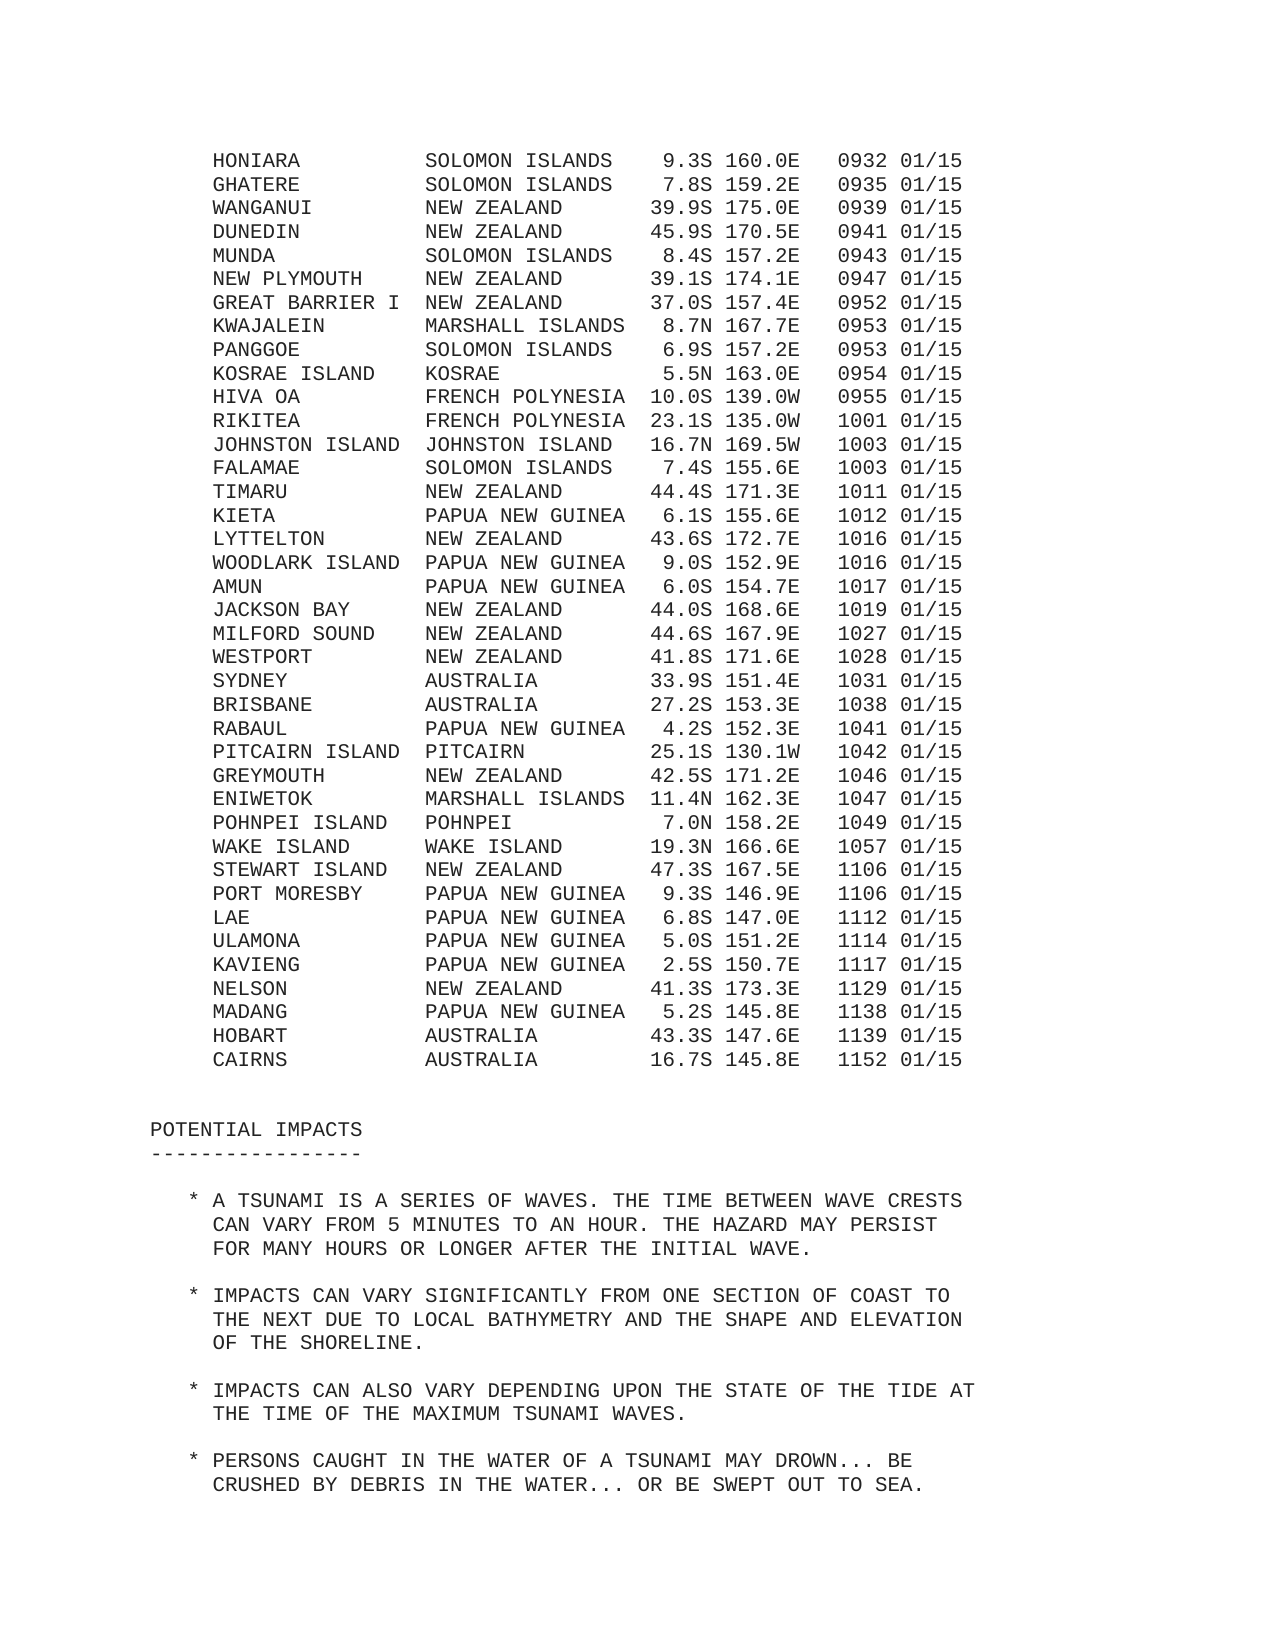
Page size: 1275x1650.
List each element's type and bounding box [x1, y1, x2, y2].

text [150, 150, 1125, 1498]
